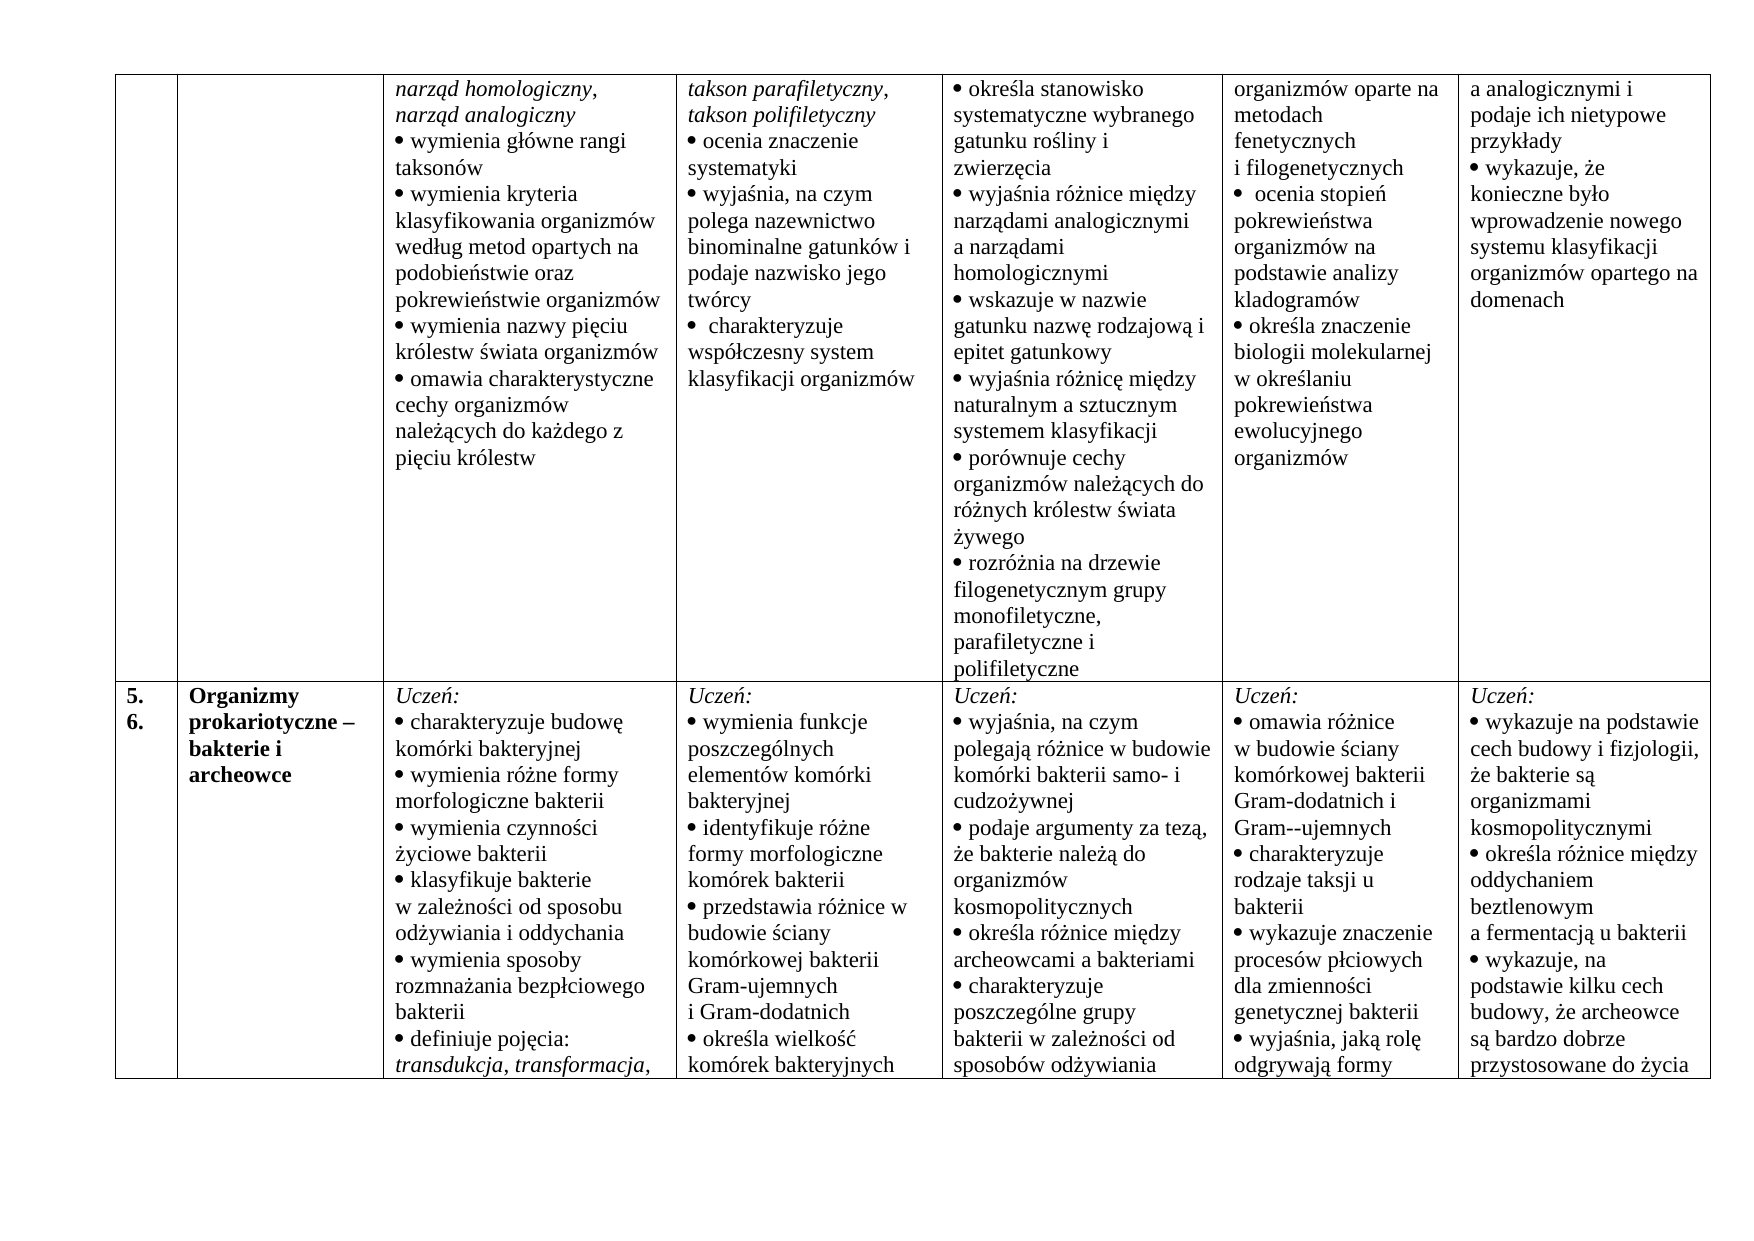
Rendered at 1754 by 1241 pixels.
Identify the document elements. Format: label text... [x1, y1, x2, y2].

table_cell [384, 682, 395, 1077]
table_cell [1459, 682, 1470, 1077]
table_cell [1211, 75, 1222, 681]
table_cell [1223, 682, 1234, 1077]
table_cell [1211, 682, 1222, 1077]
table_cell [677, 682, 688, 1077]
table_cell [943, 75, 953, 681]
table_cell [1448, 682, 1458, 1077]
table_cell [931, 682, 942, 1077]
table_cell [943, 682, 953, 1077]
table_cell [116, 75, 177, 681]
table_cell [178, 682, 383, 1077]
table_cell [116, 682, 177, 1077]
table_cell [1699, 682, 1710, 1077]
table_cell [178, 75, 383, 681]
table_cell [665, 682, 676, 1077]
